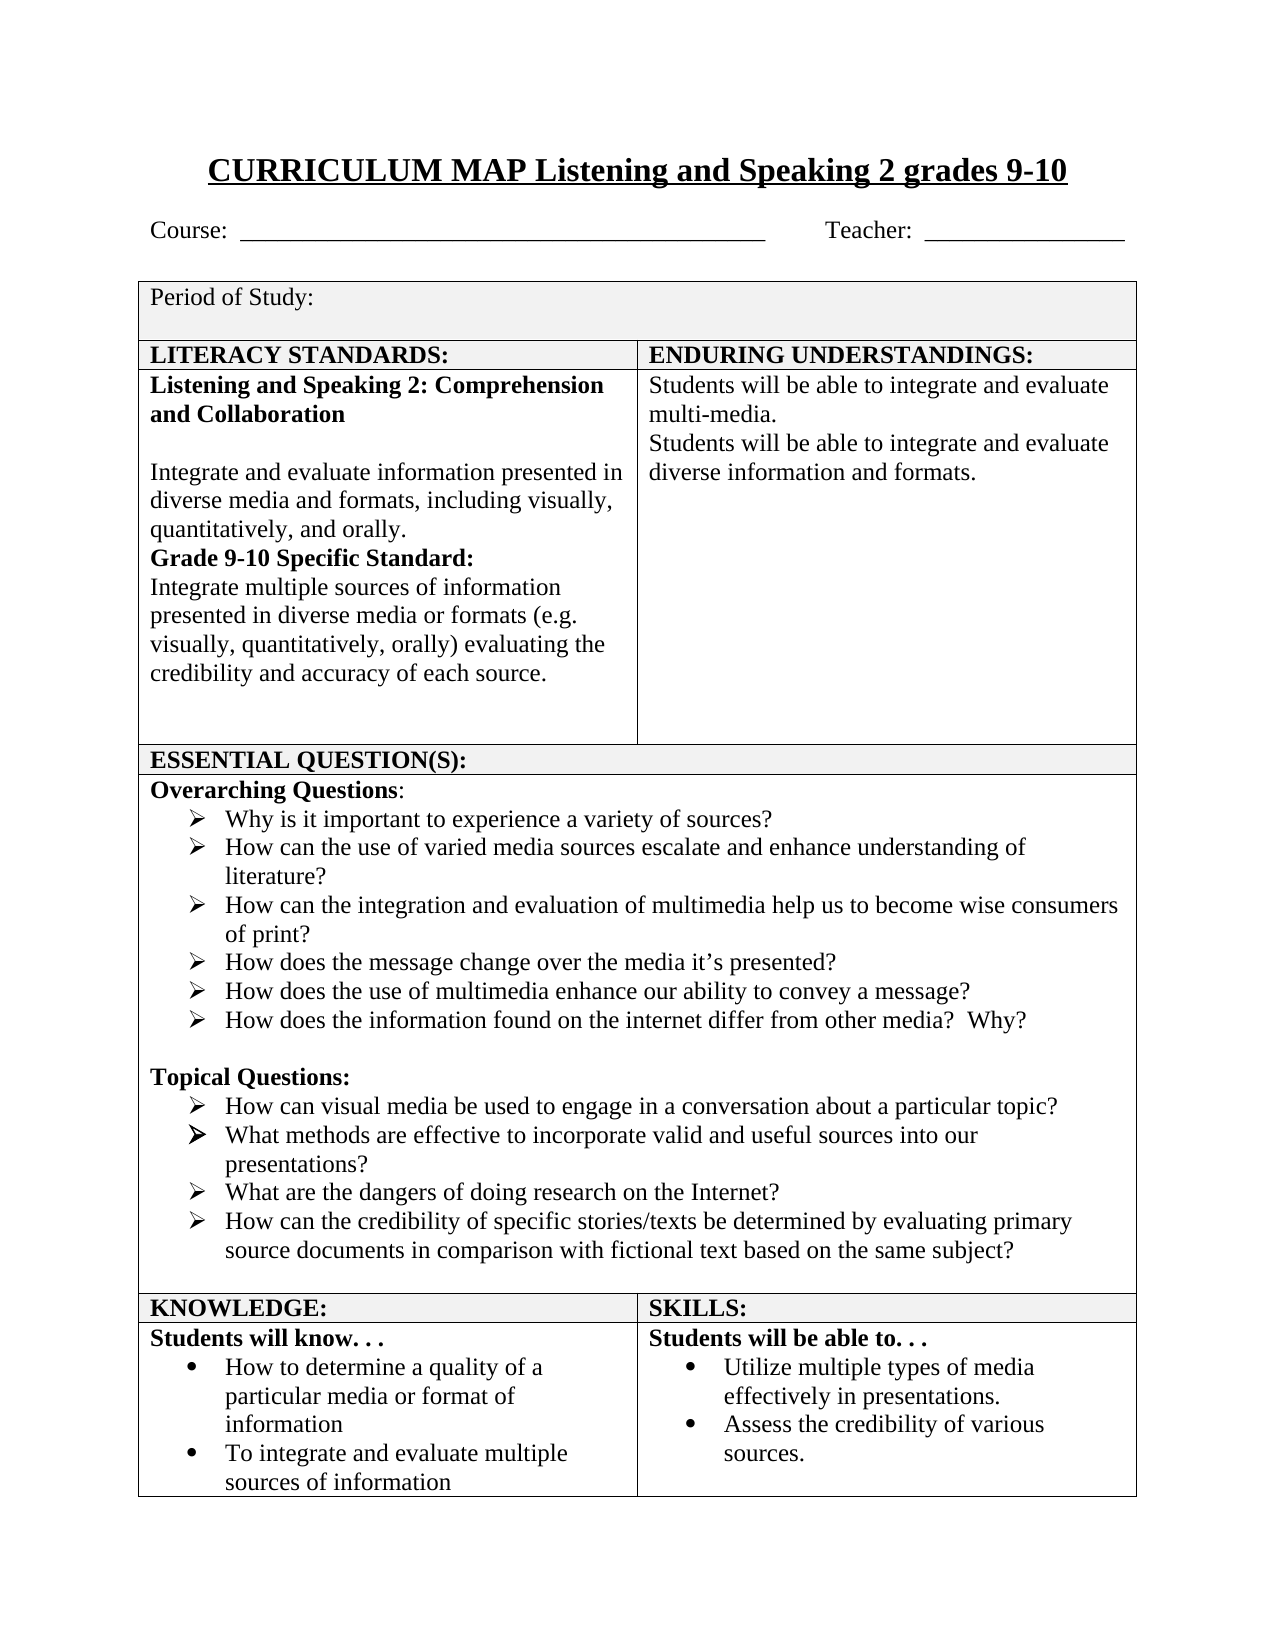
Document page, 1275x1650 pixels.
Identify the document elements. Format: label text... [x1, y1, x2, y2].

table_cell LITERACY STANDARDS: [139, 341, 637, 369]
table_cell ESSENTIAL QUESTION(S): [139, 745, 1136, 774]
table_cell Students will be able to integrate and evaluate multi-media. Students will be able to integrate and evaluate diverse information and formats. [638, 370, 1136, 744]
table_cell SKILLS: [638, 1294, 1136, 1322]
table_cell Overarching Questions: Why is it important to experience a variety of sources? How can the use of varied media sources escalate and enhance understanding of literature? How can the integration and evaluation of multimedia help us to become wise consumers of print? How does the message change over the media it’s presented? How does the use of multimedia enhance our ability to convey a message? How does the information found on the internet differ from other media? Why? Topical Questions: How can visual media be used to engage in a conversation about a particular topic? What methods are effective to incorporate valid and useful sources into our presentations? What are the dangers of doing research on the Internet? How can the credibility of specific stories/texts be determined by evaluating primary source documents in comparison with fictional text based on the same subject? [139, 775, 1136, 1292]
table_header Period of Study: [139, 282, 1136, 339]
table_cell Listening and Speaking 2: Comprehension and Collaboration Integrate and evaluate information presented in diverse media and formats, including visually, quantitatively, and orally. Grade 9-10 Specific Standard: Integrate multiple sources of information presented in diverse media or formats (e.g. visually, quantitatively, orally) evaluating the credibility and accuracy of each source. [139, 370, 637, 744]
text CURRICULUM MAP Listening and Speaking 2 grades 9-10 [150, 150, 1125, 188]
table_cell ENDURING UNDERSTANDINGS: [638, 341, 1136, 369]
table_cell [139, 1323, 637, 1496]
table_cell KNOWLEDGE: [139, 1294, 637, 1322]
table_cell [638, 1323, 1136, 1496]
text Course: __________________________________________ Teacher: ________________ [150, 215, 1125, 244]
